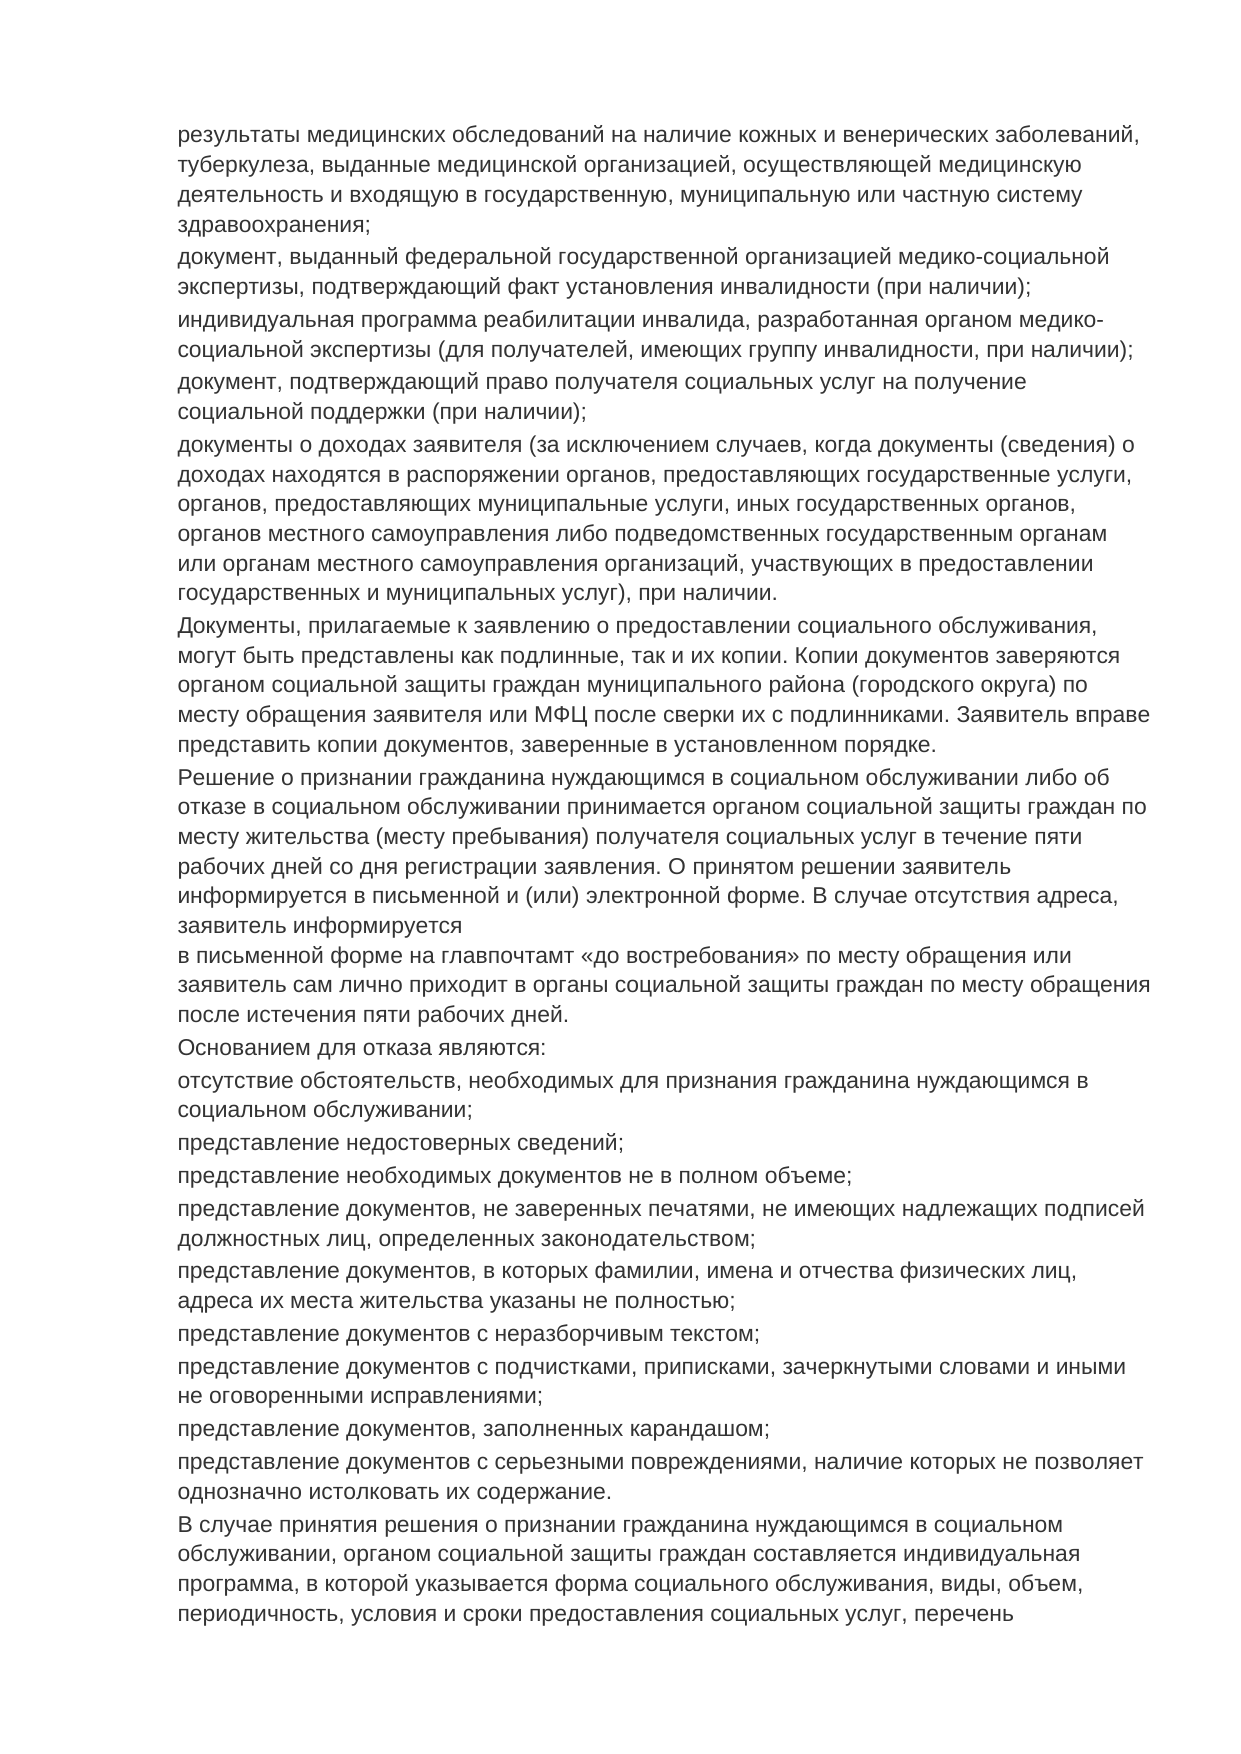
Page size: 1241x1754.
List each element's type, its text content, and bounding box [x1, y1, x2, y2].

text представление документов, не заверенных печатями, не имеющих надлежащих подписей должностных лиц, определенных законодательством; [177, 1192, 1152, 1251]
text Основанием для отказа являются: [177, 1031, 1152, 1060]
text Документы, прилагаемые к заявлению о предоставлении социального обслуживания, могут быть представлены как подлинные, так и их копии. Копии документов заверяются органом социальной защиты граждан муниципального района (городского округа) по месту обращения заявителя или МФЦ после сверки их с подлинниками. Заявитель вправе представить копии документов, заверенные в установленном порядке. [177, 609, 1152, 757]
text представление документов, заполненных карандашом; [177, 1412, 1152, 1442]
text представление недостоверных сведений; [177, 1126, 1152, 1156]
text документ, выданный федеральной государственной организацией медико-социальной экспертизы, подтверждающий факт установления инвалидности (при наличии); [177, 240, 1152, 299]
text результаты медицинских обследований на наличие кожных и венерических заболеваний, туберкулеза, выданные медицинской организацией, осуществляющей медицинскую деятельность и входящую в государственную, муниципальную или частную систему здравоохранения; [177, 118, 1152, 237]
text представление документов, в которых фамилии, имена и отчества физических лиц, адреса их места жительства указаны не полностью; [177, 1254, 1152, 1313]
text представление документов с подчистками, приписками, зачеркнутыми словами и иными не оговоренными исправлениями; [177, 1349, 1152, 1409]
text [177, 1507, 1152, 1626]
text представление документов с серьезными повреждениями, наличие которых не позволяет однозначно истолковать их содержание. [177, 1445, 1152, 1504]
text представление документов с неразборчивым текстом; [177, 1317, 1152, 1346]
text индивидуальная программа реабилитации инвалида, разработанная органом медико-социальной экспертизы (для получателей, имеющих группу инвалидности, при наличии); [177, 302, 1152, 362]
text отсутствие обстоятельств, необходимых для признания гражданина нуждающимся в социальном обслуживании; [177, 1063, 1152, 1123]
text представление необходимых документов не в полном объеме; [177, 1159, 1152, 1188]
text Решение о признании гражданина нуждающимся в социальном обслуживании либо об отказе в социальном обслуживании принимается органом социальной защиты граждан по месту жительства (месту пребывания) получателя социальных услуг в течение пяти рабочих дней со дня регистрации заявления. О принятом решении заявитель информируется в письменной и (или) электронной форме. В случае отсутствия адреса, заявитель информируется в письменной форме на главпочтамт «до востребования» по месту обращения или заявитель сам лично приходит в органы социальной защиты граждан по месту обращения после истечения пяти рабочих дней. [177, 760, 1152, 1027]
text документ, подтверждающий право получателя социальных услуг на получение социальной поддержки (при наличии); [177, 365, 1152, 424]
text документы о доходах заявителя (за исключением случаев, когда документы (сведения) о доходах находятся в распоряжении органов, предоставляющих государственные услуги, органов, предоставляющих муниципальные услуги, иных государственных органов, органов местного самоуправления либо подведомственных государственным органам или органам местного самоуправления организаций, участвующих в предоставлении государственных и муниципальных услуг), при наличии. [177, 427, 1152, 606]
